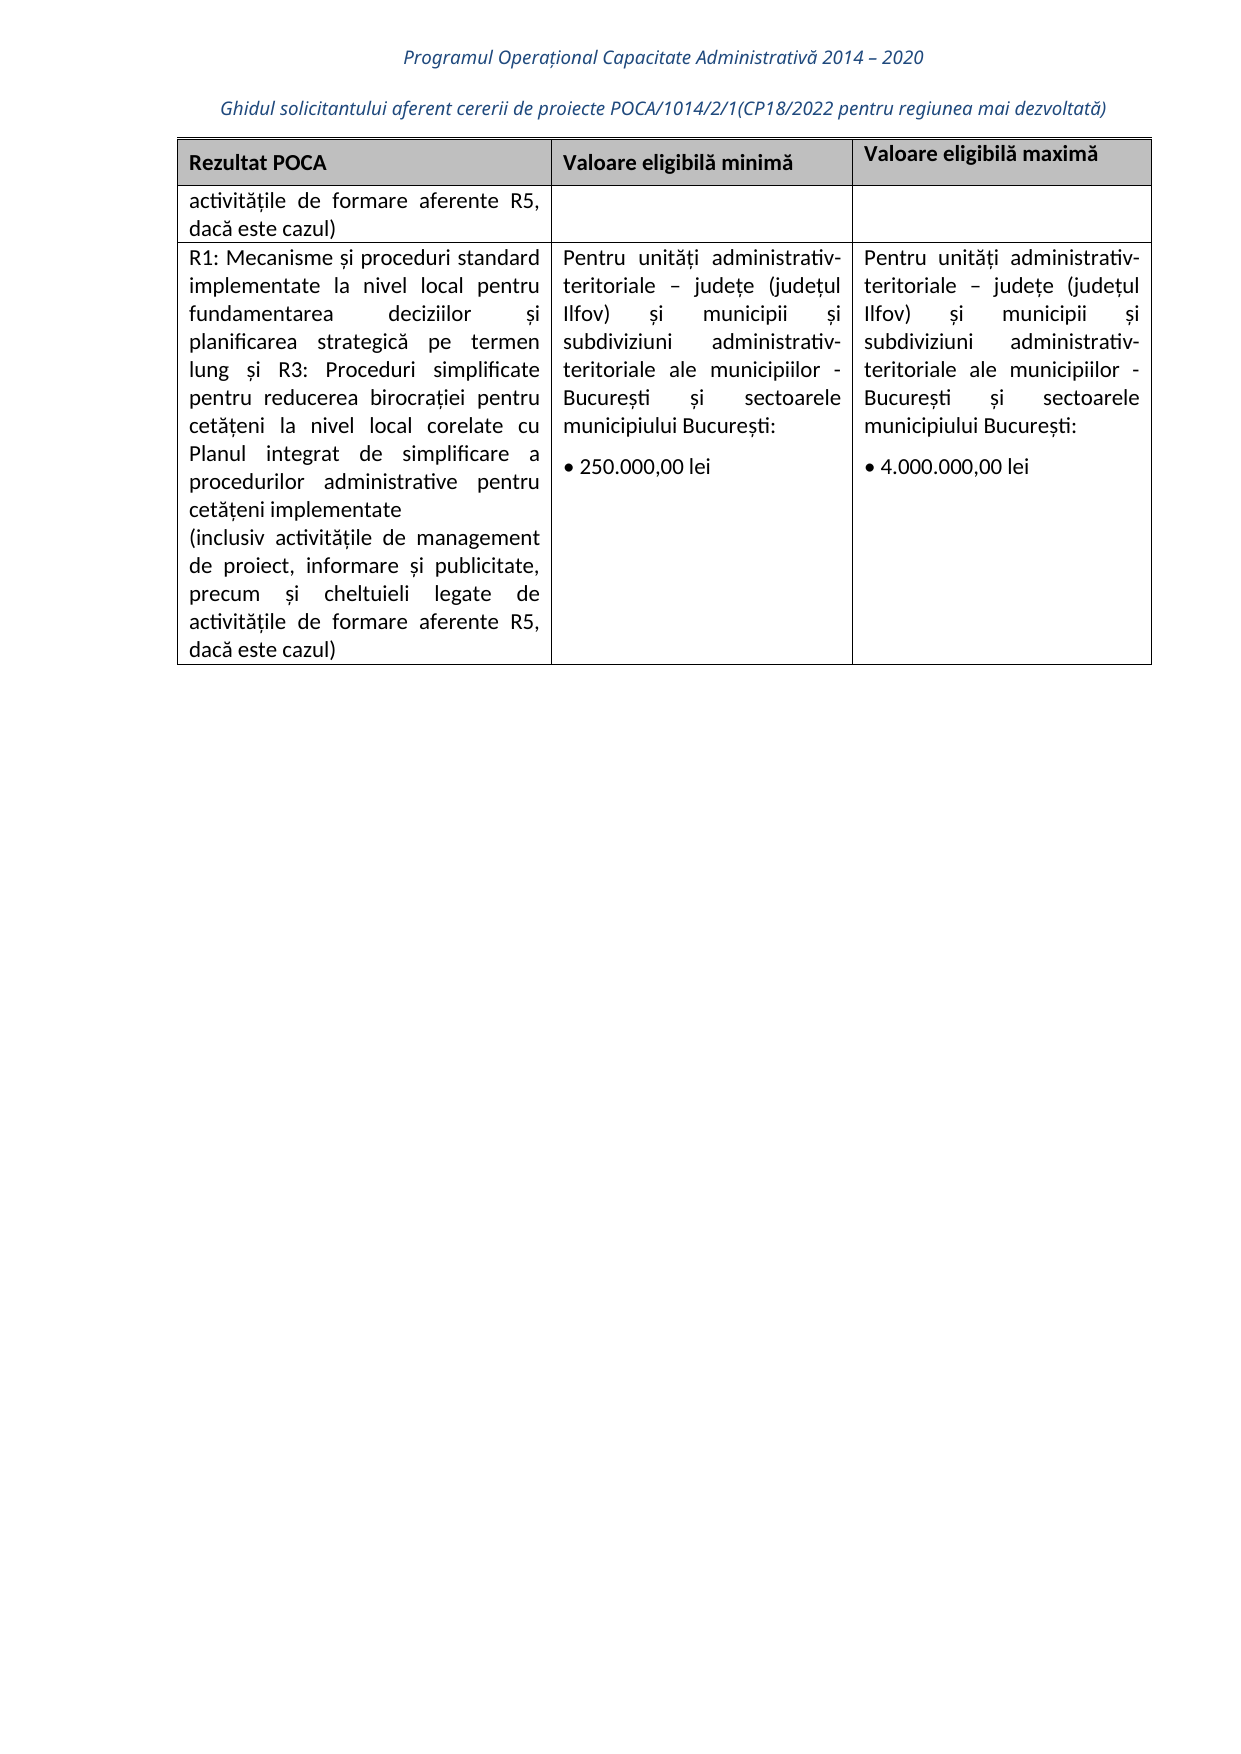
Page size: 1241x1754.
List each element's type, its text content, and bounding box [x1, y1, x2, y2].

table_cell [552, 186, 852, 242]
table_cell R1: Mecanisme și proceduri standard implementate la nivel local pentru fundamentarea deciziilor și planificarea strategică pe termen lung și R3: Proceduri simplificate pentru reducerea birocrației pentru cetățeni la nivel local corelate cu Planul integrat de simplificare a procedurilor administrative pentru cetățeni implementate (inclusiv activitățile de management de proiect, informare și publicitate, precum și cheltuieli legate de activitățile de formare aferente R5, dacă este cazul) [178, 243, 551, 663]
table_cell Pentru unităţi administrativ-teritoriale – județe (județul Ilfov) și municipii și subdiviziuni administrativ-teritoriale ale municipiilor -București și sectoarele municipiului Bucureşti: • 4.000.000,00 lei [853, 243, 1151, 663]
table_cell Pentru unităţi administrativ-teritoriale – județe (județul Ilfov) și municipii și subdiviziuni administrativ-teritoriale ale municipiilor -București și sectoarele municipiului Bucureşti: • 250.000,00 lei [552, 243, 852, 663]
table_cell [853, 186, 1151, 242]
table_header Rezultat POCA [178, 140, 551, 185]
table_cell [178, 186, 551, 242]
table_header Valoare eligibilă minimă [552, 140, 852, 185]
table_header Valoare eligibilă maximă [853, 140, 1151, 185]
